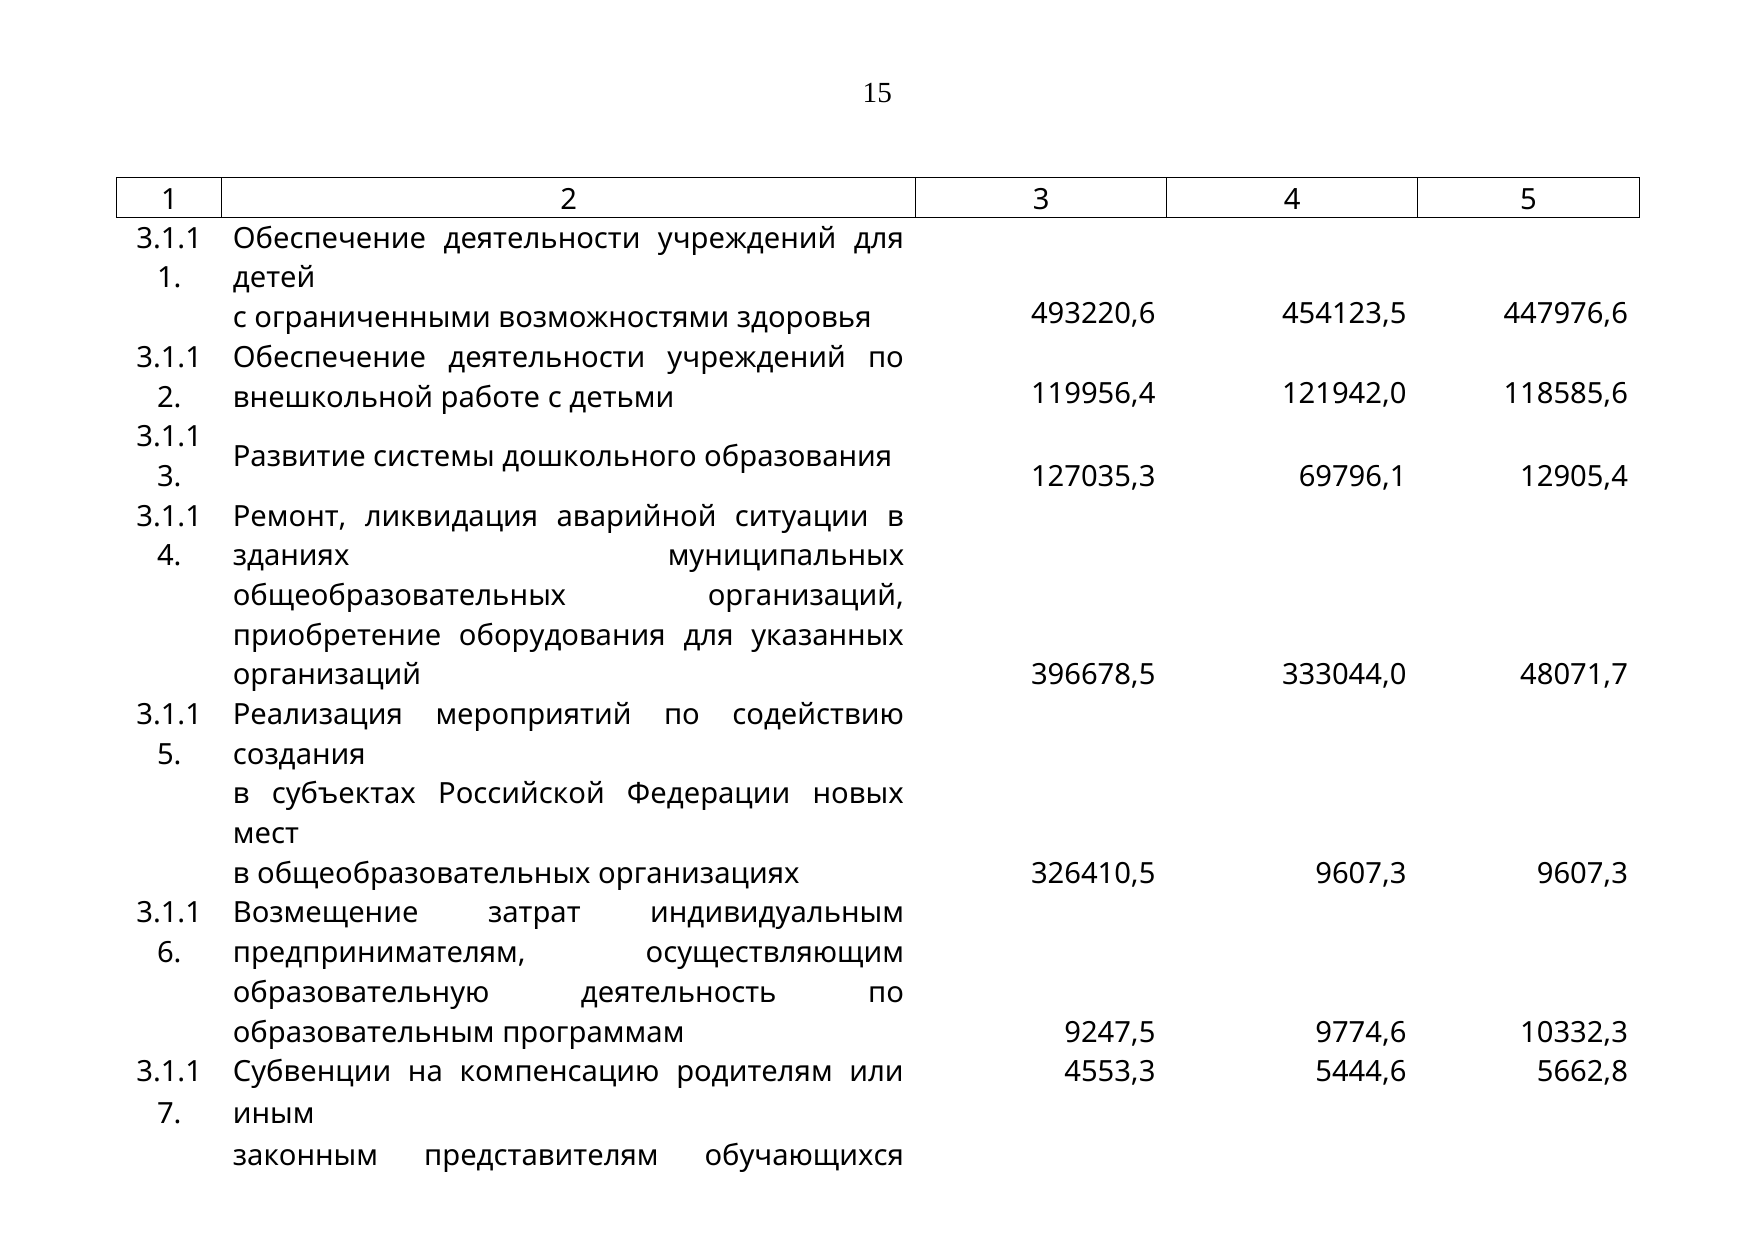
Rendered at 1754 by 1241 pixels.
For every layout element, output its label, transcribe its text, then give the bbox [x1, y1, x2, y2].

table_cell Развитие системы дошкольного образования [221, 416, 915, 495]
table_cell Реализация мероприятий по содействию создания в субъектах Российской Федерации новых мест в общеобразовательных организациях [221, 693, 915, 892]
table_cell 119956,4 [915, 336, 1166, 416]
table_cell 3.1.17. [117, 1051, 221, 1175]
table_cell 3.1.16. [117, 892, 221, 1051]
table_header 3 [916, 178, 1166, 217]
table_cell 3.1.14. [117, 495, 221, 693]
table_cell 454123,5 [1166, 218, 1417, 336]
table_cell 4553,3 [915, 1051, 1166, 1175]
table_header 4 [1167, 178, 1417, 217]
table_cell 396678,5 [915, 495, 1166, 693]
table_cell 9607,3 [1166, 693, 1417, 892]
table_cell 333044,0 [1166, 495, 1417, 693]
table_cell 69796,1 [1166, 416, 1417, 495]
table_header 2 [222, 178, 915, 217]
table_cell 3.1.11. [117, 218, 221, 336]
table_cell Ремонт, ликвидация аварийной ситуации в зданиях муниципальных общеобразовательных организаций, приобретение оборудования для указанных организаций [221, 495, 915, 693]
table_cell 5444,6 [1166, 1051, 1417, 1175]
table_cell 118585,6 [1418, 336, 1639, 416]
table_cell 3.1.12. [117, 336, 221, 416]
table_header 5 [1418, 178, 1639, 217]
table_cell 48071,7 [1418, 495, 1639, 693]
table_cell 447976,6 [1418, 218, 1639, 336]
table_cell 9774,6 [1166, 892, 1417, 1051]
table_cell 9247,5 [915, 892, 1166, 1051]
table_cell 5662,8 [1418, 1051, 1639, 1175]
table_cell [221, 1051, 915, 1175]
table_cell 326410,5 [915, 693, 1166, 892]
table_cell 127035,3 [915, 416, 1166, 495]
table_cell 10332,3 [1418, 892, 1639, 1051]
table_header 1 [117, 178, 221, 217]
table_cell 9607,3 [1418, 693, 1639, 892]
table_cell 3.1.15. [117, 693, 221, 892]
table_cell 3.1.13. [117, 416, 221, 495]
table_cell 493220,6 [915, 218, 1166, 336]
table_cell Возмещение затрат индивидуальным предпринимателям, осуществляющим образовательную деятельность по образовательным программам [221, 892, 915, 1051]
table_cell Обеспечение деятельности учреждений по внешкольной работе с детьми [221, 336, 915, 416]
table_cell 121942,0 [1166, 336, 1417, 416]
table_cell Обеспечение деятельности учреждений для детей с ограниченными возможностями здоровья [221, 218, 915, 336]
table_cell 12905,4 [1418, 416, 1639, 495]
